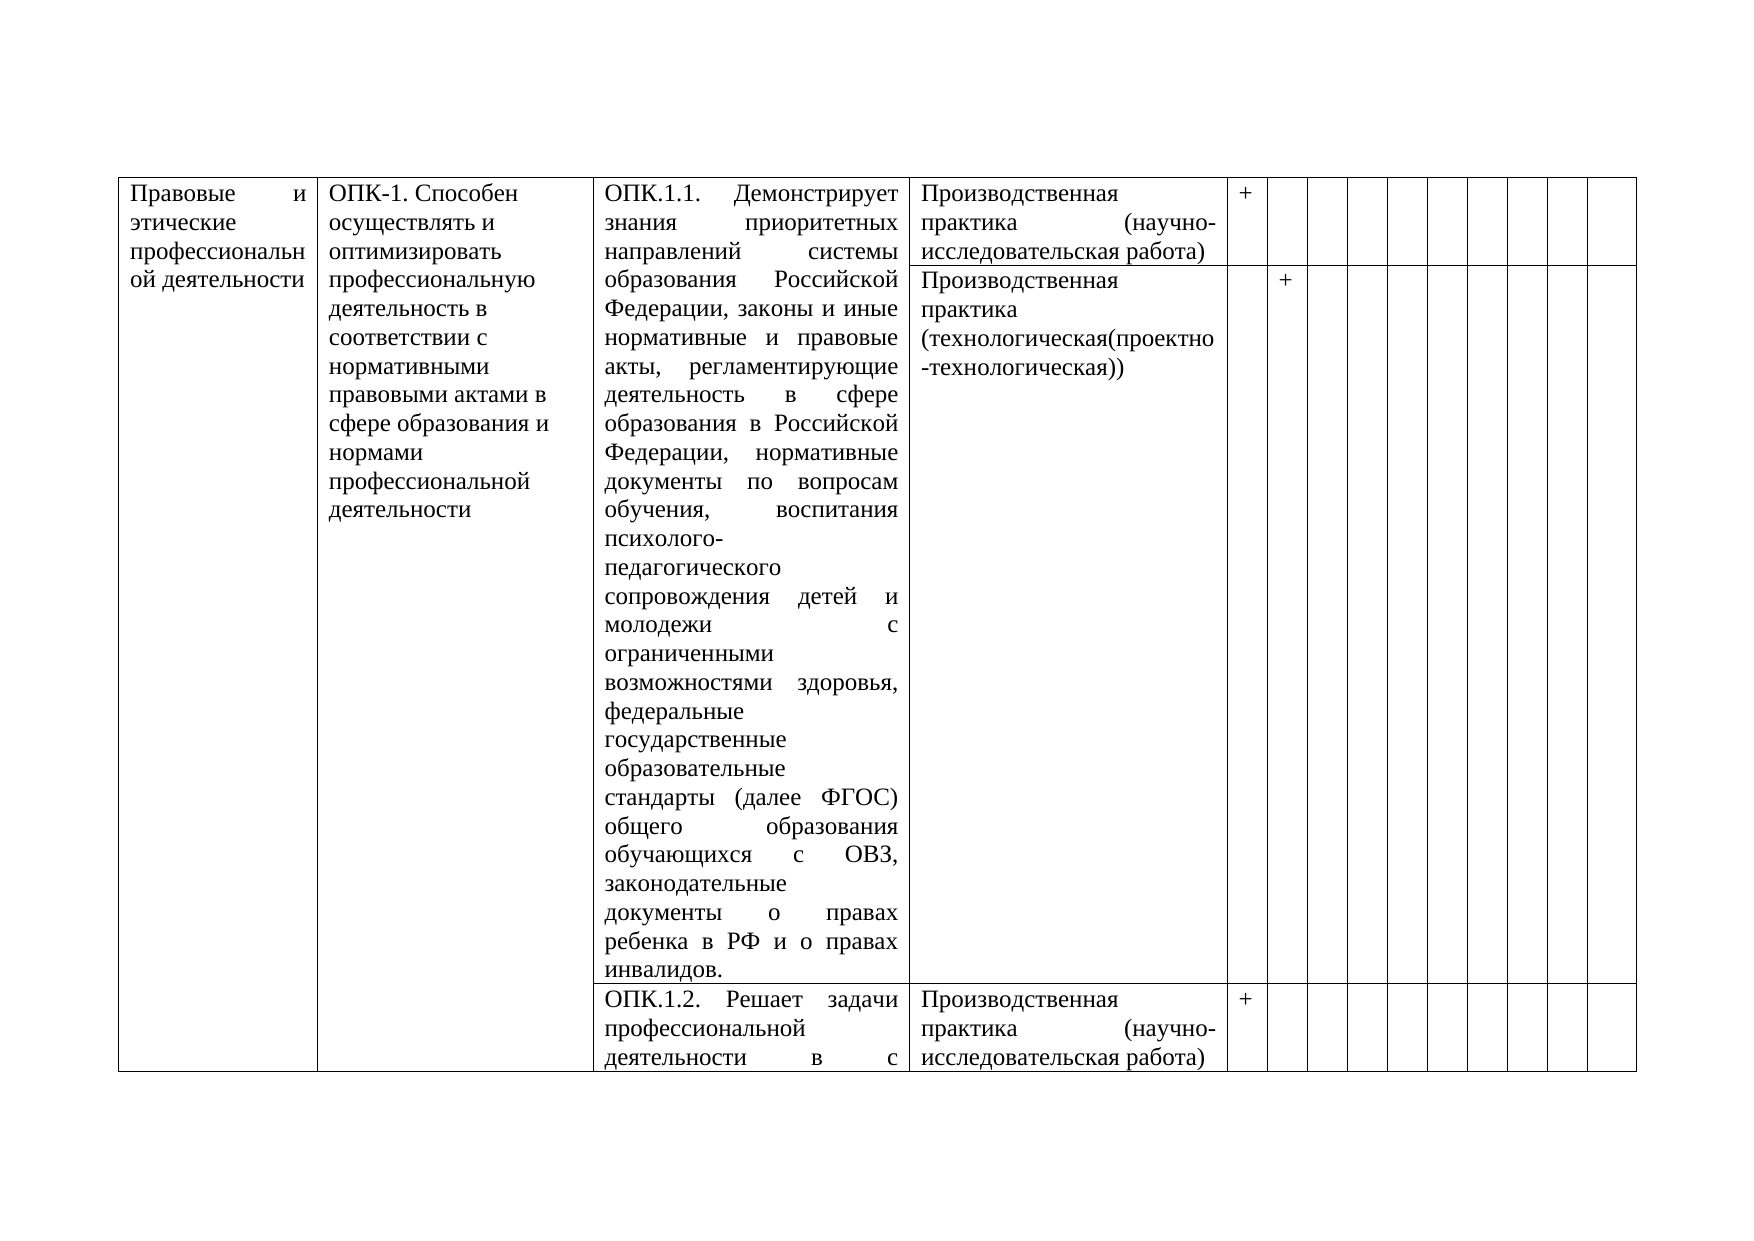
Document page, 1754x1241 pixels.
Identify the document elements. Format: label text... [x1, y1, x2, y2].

table_cell [1428, 178, 1467, 264]
table_cell [1268, 178, 1307, 264]
table_cell [1228, 266, 1267, 983]
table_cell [594, 984, 909, 1071]
table_cell [1388, 178, 1427, 264]
table_cell [1268, 984, 1307, 1071]
table_cell [1468, 984, 1507, 1071]
table_cell ОПК.1.1. Демонстрирует знания приоритетных направлений системы образования Российской Федерации, законы и иные нормативные и правовые акты, регламентирующие деятельность в сфере образования в Российской Федерации, нормативные документы по вопросам обучения, воспитания психолого-педагогического сопровождения детей и молодежи с ограниченными возможностями здоровья, федеральные государственные образовательные стандарты (далее ФГОС) общего образования обучающихся с ОВЗ, законодательные документы о правах ребенка в РФ и о правах инвалидов. [594, 178, 909, 983]
table_cell ОПК-1. Способен осуществлять и оптимизировать профессиональную деятельность в соответствии с нормативными правовыми актами в сфере образования и нормами профессиональной деятельности [318, 178, 593, 1071]
table_cell [1468, 178, 1507, 264]
table_cell [1388, 266, 1427, 983]
table_cell [1348, 178, 1387, 264]
table_cell [1428, 984, 1467, 1071]
table_cell Правовые и этические профессиональной деятельности [119, 178, 317, 1071]
table_cell Производственная практика (технологическая(проектно-технологическая)) [910, 266, 1227, 983]
table_cell [1468, 266, 1507, 983]
table_cell Производственная практика (научно-исследовательская работа) [910, 178, 1227, 264]
table_cell [1388, 984, 1427, 1071]
table_cell + [1228, 984, 1267, 1071]
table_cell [910, 984, 1227, 1071]
table_cell [1348, 266, 1387, 983]
table_cell [1508, 178, 1547, 264]
table_cell [1588, 266, 1636, 983]
table_cell [1548, 984, 1587, 1071]
table_cell [1548, 178, 1587, 264]
table_cell [1308, 178, 1347, 264]
table_cell [1308, 984, 1347, 1071]
table_cell [1428, 266, 1467, 983]
table_cell [1348, 984, 1387, 1071]
table_cell [1588, 178, 1636, 264]
table_cell [1548, 266, 1587, 983]
table_cell [1508, 984, 1547, 1071]
table_cell [1588, 984, 1636, 1071]
table_cell + [1228, 178, 1267, 264]
table_cell + [1268, 266, 1307, 983]
table_cell [1308, 266, 1347, 983]
table_cell [1508, 266, 1547, 983]
